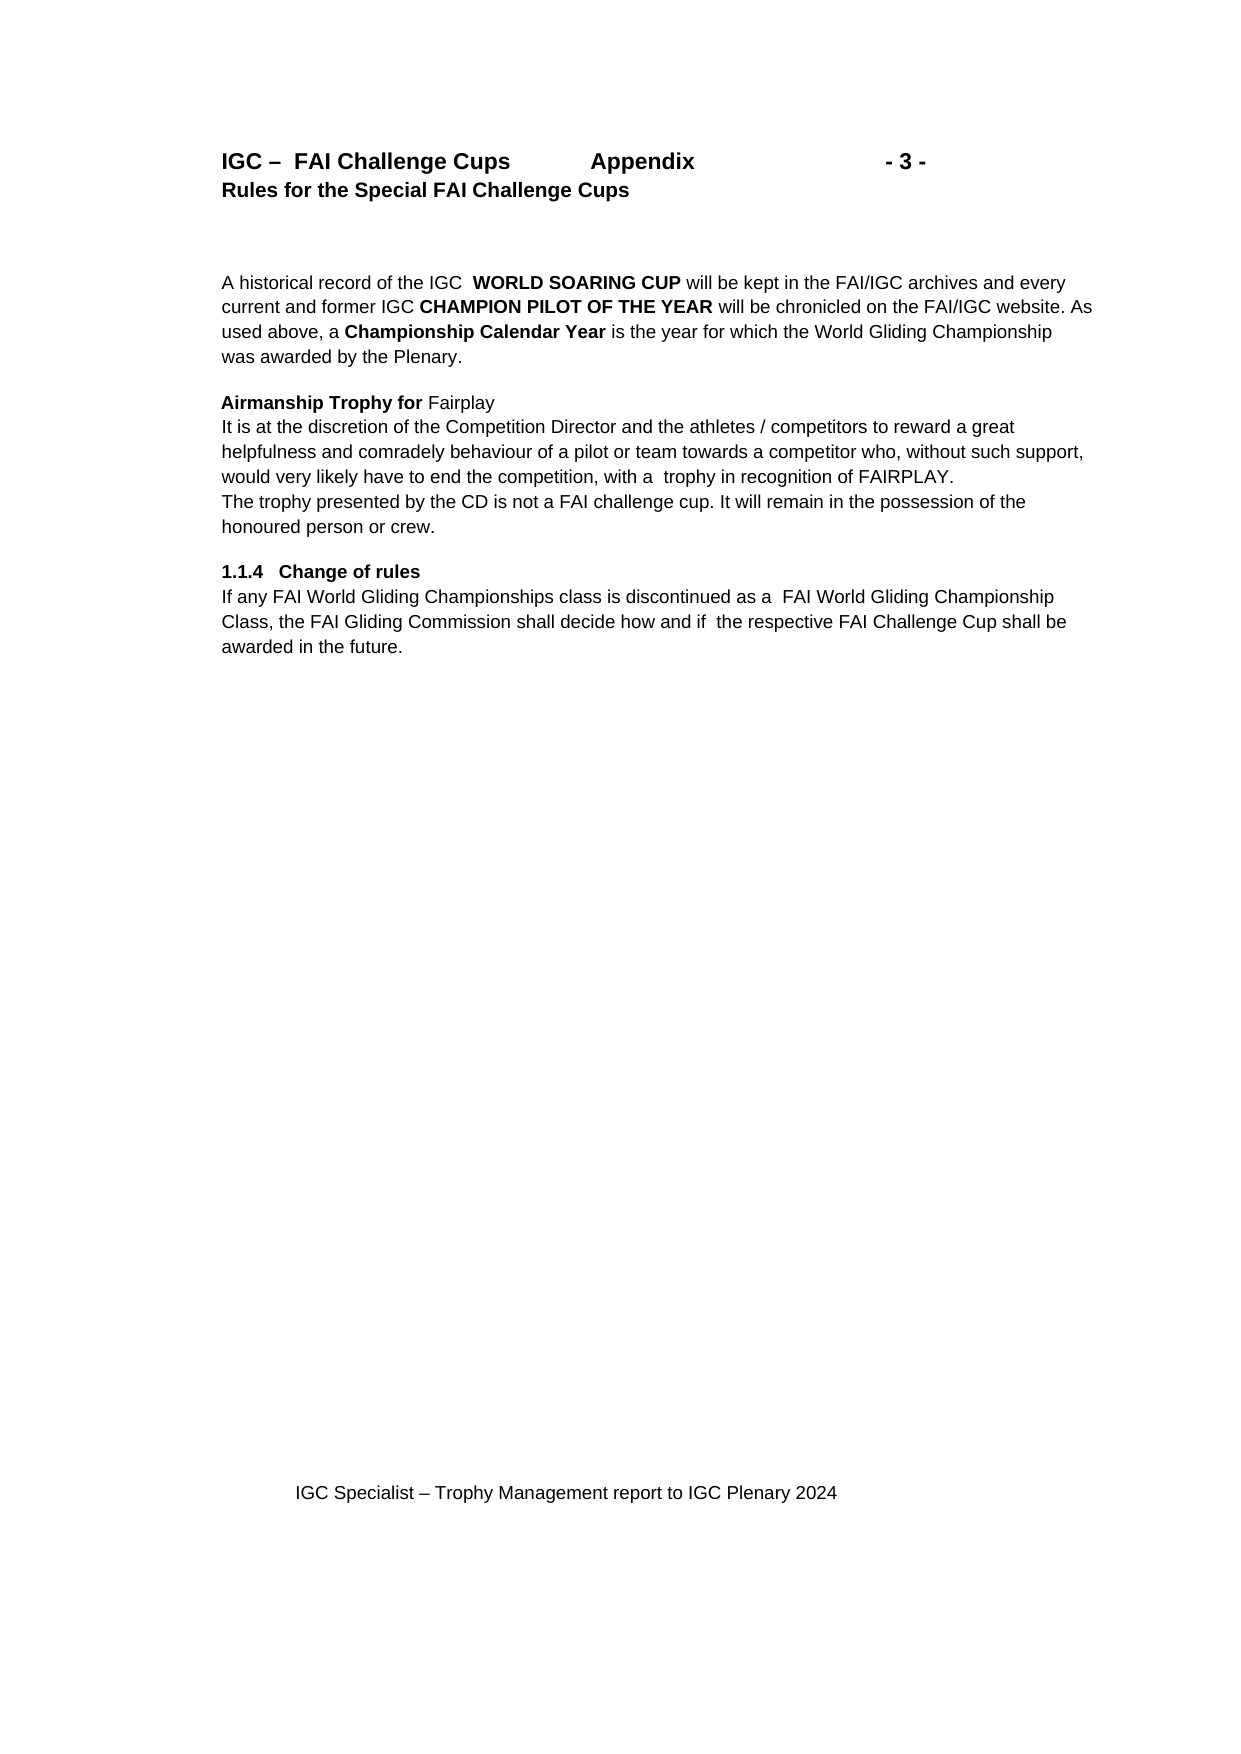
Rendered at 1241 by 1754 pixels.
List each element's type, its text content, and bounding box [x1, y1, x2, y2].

text 1.1.4 Change of rules If any FAI World Gliding Championships class is discontinued as a FAI World Gliding Championship Class, the FAI Gliding Commission shall decide how and if the respective FAI Challenge Cup shall be awarded in the future. [148, 561, 1093, 682]
text Airmanship Trophy for Fairplay It is at the discretion of the Competition Director and the athletes / competitors to reward a great helpfulness and comradely behaviour of a pilot or team towards a competitor who, without such support, would very likely have to end the competition, with a trophy in recognition of FAIRPLAY. The trophy presented by the CD is not a FAI challenge cup. It will remain in the possession of the honoured person or crew. [148, 391, 1093, 537]
text IGC – FAI Challenge Cups Appendix - 3 - Rules for the Special FAI Challenge Cups [148, 148, 1093, 201]
text A historical record of the IGC WORLD SOARING CUP will be kept in the FAI/IGC archives and every current and former IGC CHAMPION PILOT OF THE YEAR will be chronicled on the FAI/IGC website. As used above, a Championship Calendar Year is the year for which the World Gliding Championship was awarded by the Plenary. [148, 271, 1093, 367]
text IGC Specialist – Trophy Management report to IGC Plenary 2024 [148, 1481, 1093, 1503]
